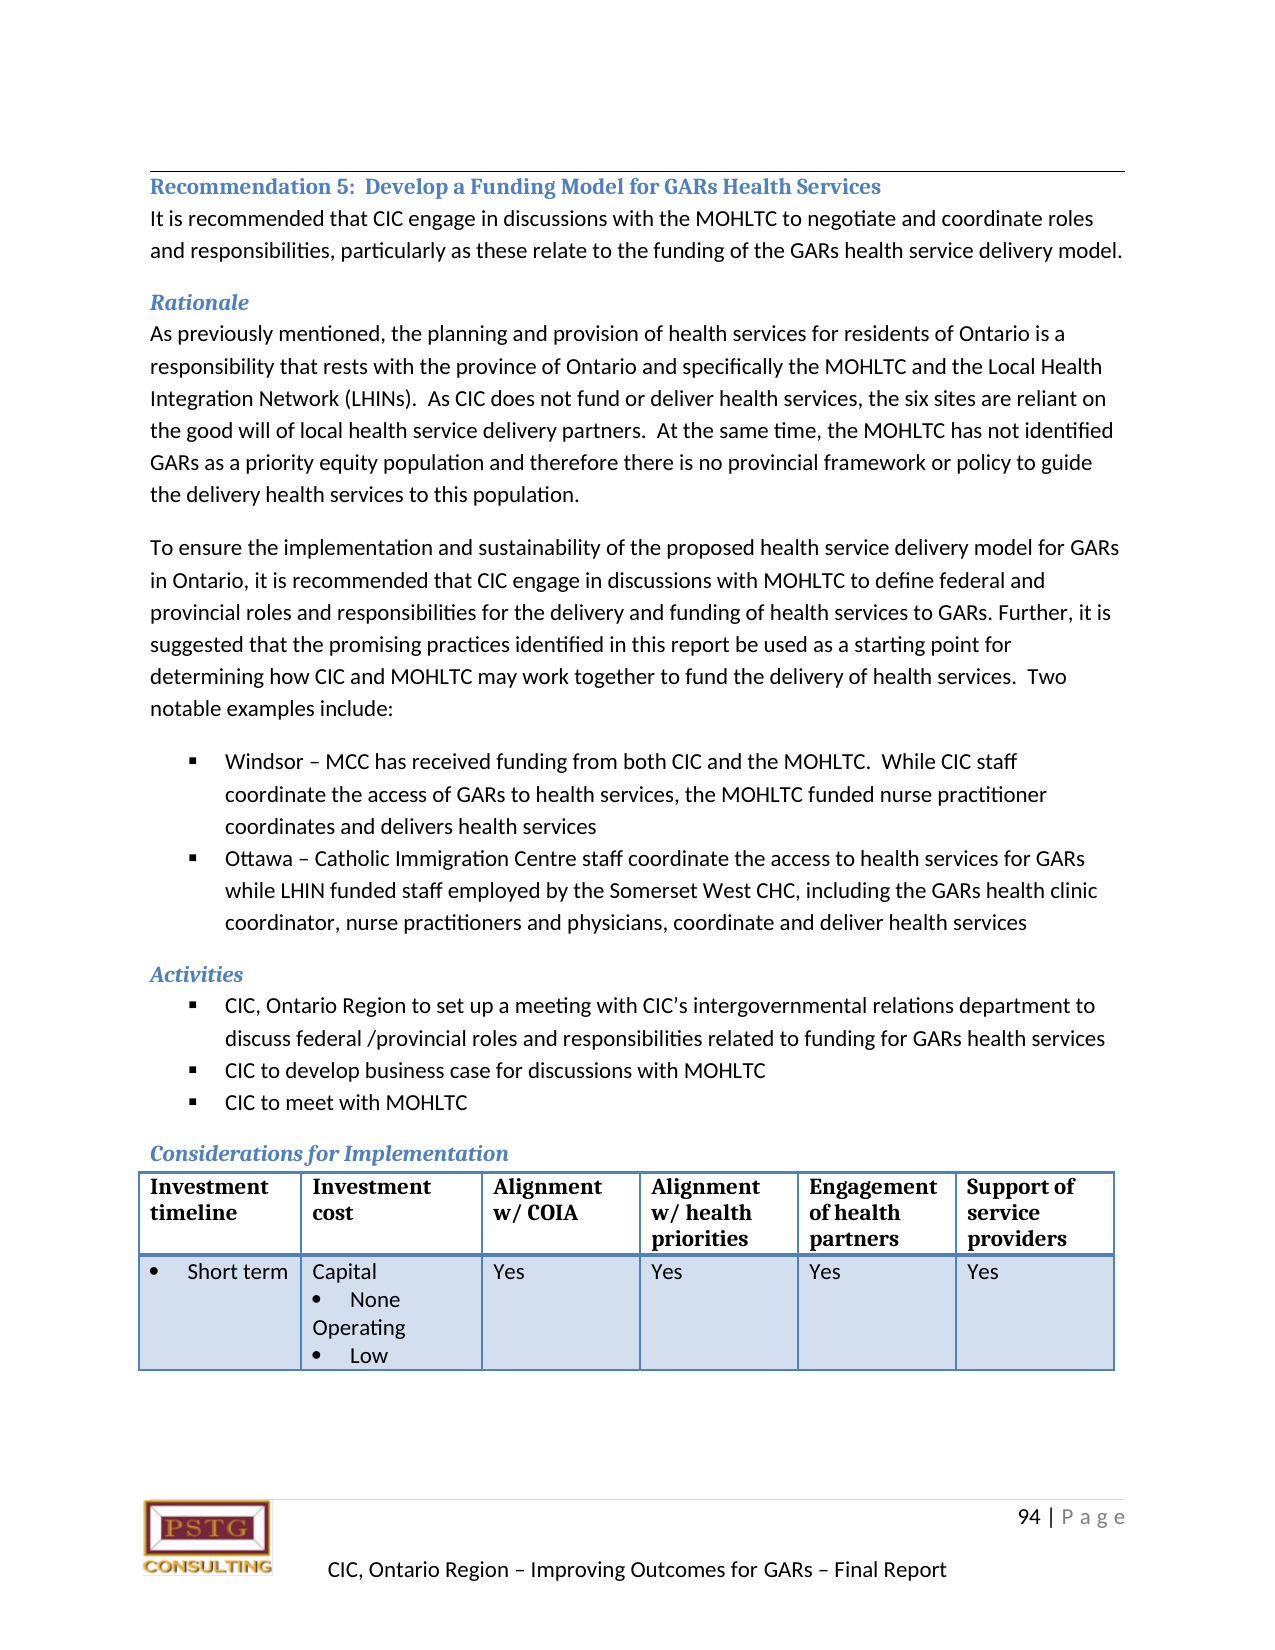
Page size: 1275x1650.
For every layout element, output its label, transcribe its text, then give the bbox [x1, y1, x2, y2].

table_header Engagement of health partners [799, 1174, 955, 1253]
list Ottawa – Catholic Immigration Centre staff coordinate the access to health services for GARs while LHIN funded staff employed by the Somerset West CHC, including the GARs health clinic coordinator, nurse practitioners and physicians, coordinate and deliver health services [187, 844, 1125, 936]
subtitle Recommendation 5: Develop a Funding Model for GARs Health Services [150, 172, 1125, 200]
text It is recommended that CIC engage in discussions with the MOHLTC to negotiate and coordinate roles and responsibilities, particularly as these relate to the funding of the GARs health service delivery model. [150, 204, 1125, 264]
text To ensure the implementation and sustainability of the proposed health service delivery model for GARs in Ontario, it is recommended that CIC engage in discussions with MOHLTC to define federal and provincial roles and responsibilities for the delivery and funding of health services to GARs. Further, it is suggested that the promising practices identified in this report be used as a starting point for determining how CIC and MOHLTC may work together to fund the delivery of health services. Two notable examples include: [150, 533, 1125, 722]
picture [142, 1500, 274, 1577]
text As previously mentioned, the planning and provision of health services for residents of Ontario is a responsibility that rests with the province of Ontario and specifically the MOHLTC and the Local Health Integration Network (LHINs). As CIC does not fund or deliver health services, the six sites are reliant on the good will of local health service delivery partners. At the same time, the MOHLTC has not identified GARs as a priority equity population and therefore there is no provincial framework or policy to guide the delivery health services to this population. [150, 319, 1125, 508]
table_header Support of service providers [957, 1174, 1113, 1253]
list Windsor – MCC has received funding from both CIC and the MOHLTC. While CIC staff coordinate the access of GARs to health services, the MOHLTC funded nurse practitioner coordinates and delivers health services [187, 747, 1125, 840]
subtitle Rationale [150, 289, 1125, 316]
list CIC to meet with MOHLTC [187, 1088, 1125, 1116]
list CIC, Ontario Region to set up a meeting with CIC’s intergovernmental relations department to discuss federal /provincial roles and responsibilities related to funding for GARs health services [187, 992, 1125, 1052]
list CIC to develop business case for discussions with MOHLTC [187, 1056, 1125, 1084]
table_cell Yes [641, 1257, 797, 1369]
table_cell Capital None Operating Low [302, 1257, 481, 1369]
table_header Alignment w/ health priorities [641, 1174, 797, 1253]
table_cell Short term [140, 1257, 300, 1369]
subtitle Considerations for Implementation [150, 1141, 1125, 1168]
table_header Alignment w/ COIA [483, 1174, 639, 1253]
table_header Investment timeline [140, 1174, 300, 1253]
table_cell Yes [957, 1257, 1113, 1369]
subtitle Activities [150, 961, 1125, 988]
table_header Investment cost [302, 1174, 481, 1253]
table_cell Yes [483, 1257, 639, 1369]
table_cell Yes [799, 1257, 955, 1369]
